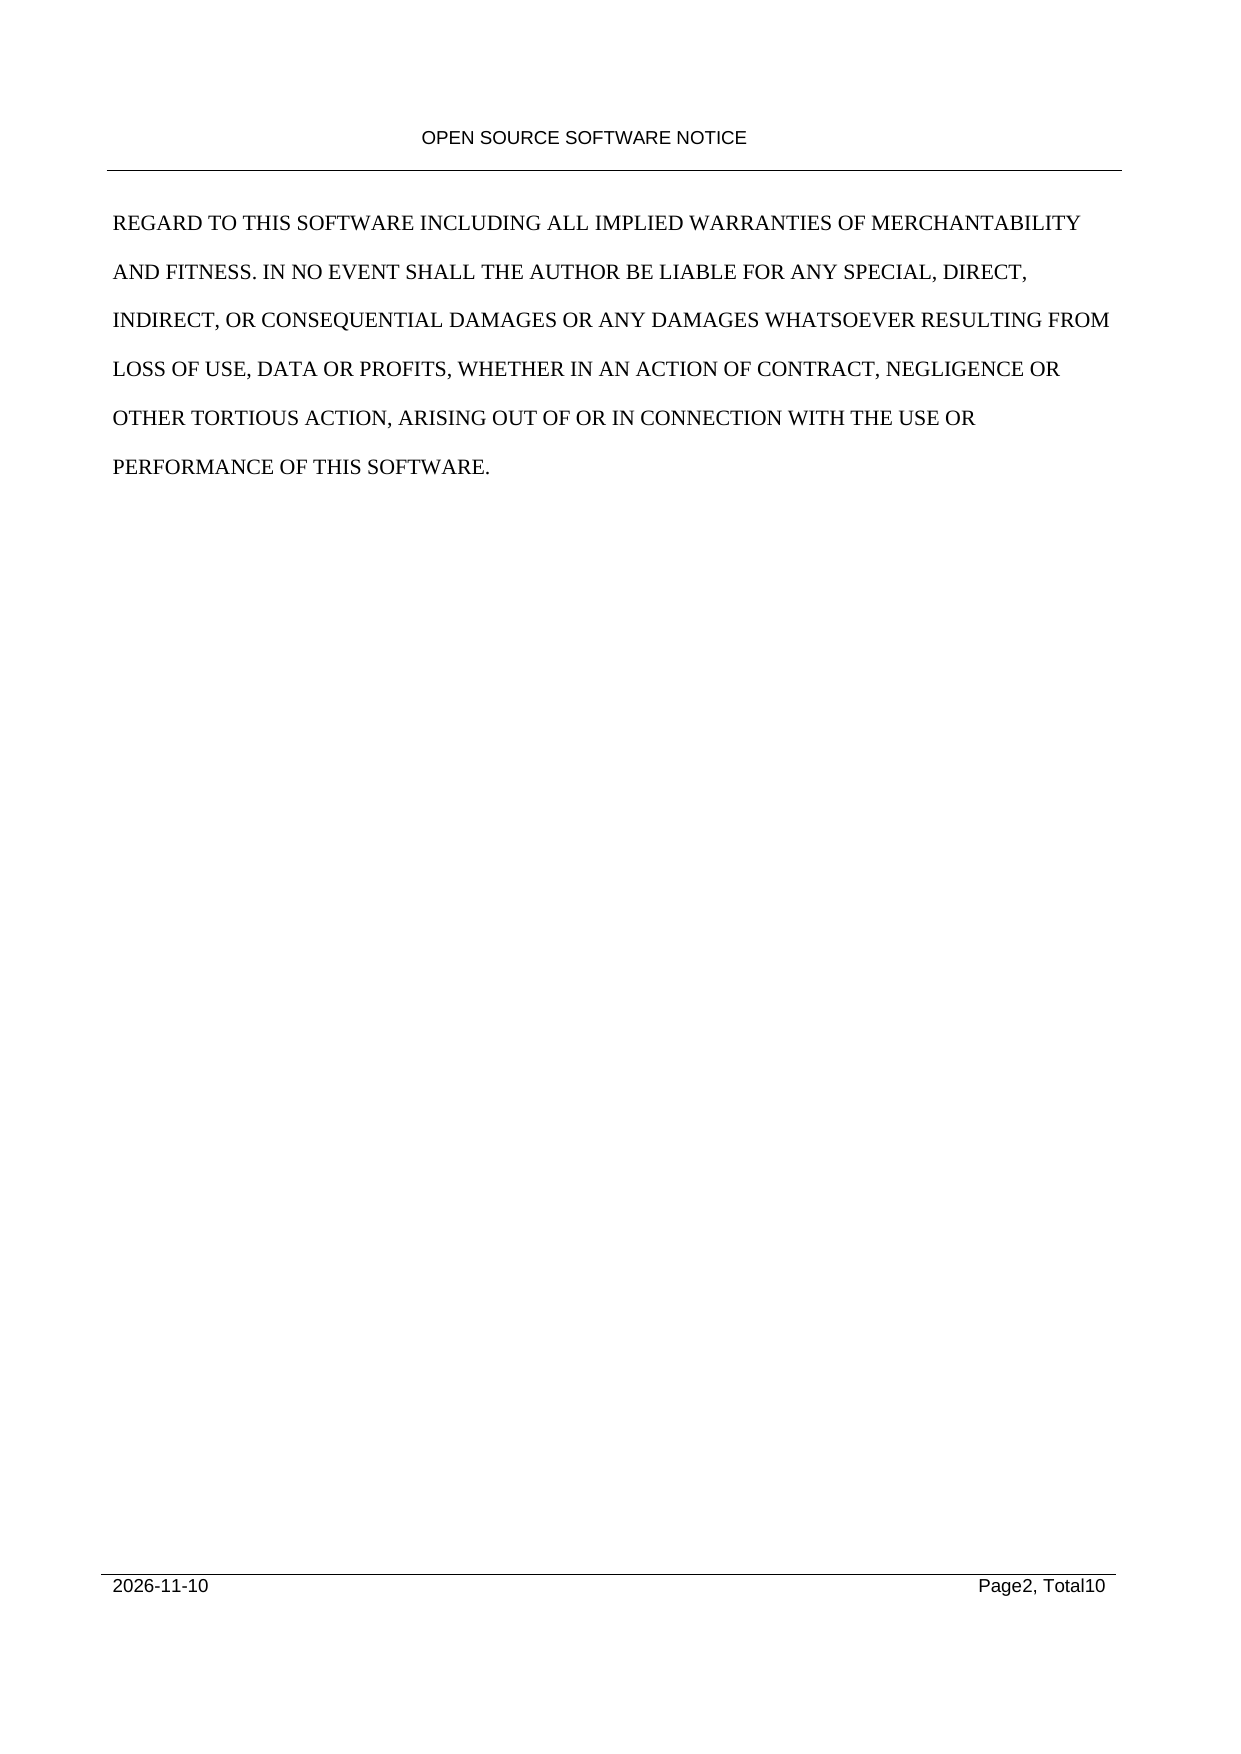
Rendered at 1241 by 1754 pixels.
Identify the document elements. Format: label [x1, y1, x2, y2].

text [112, 206, 1128, 531]
